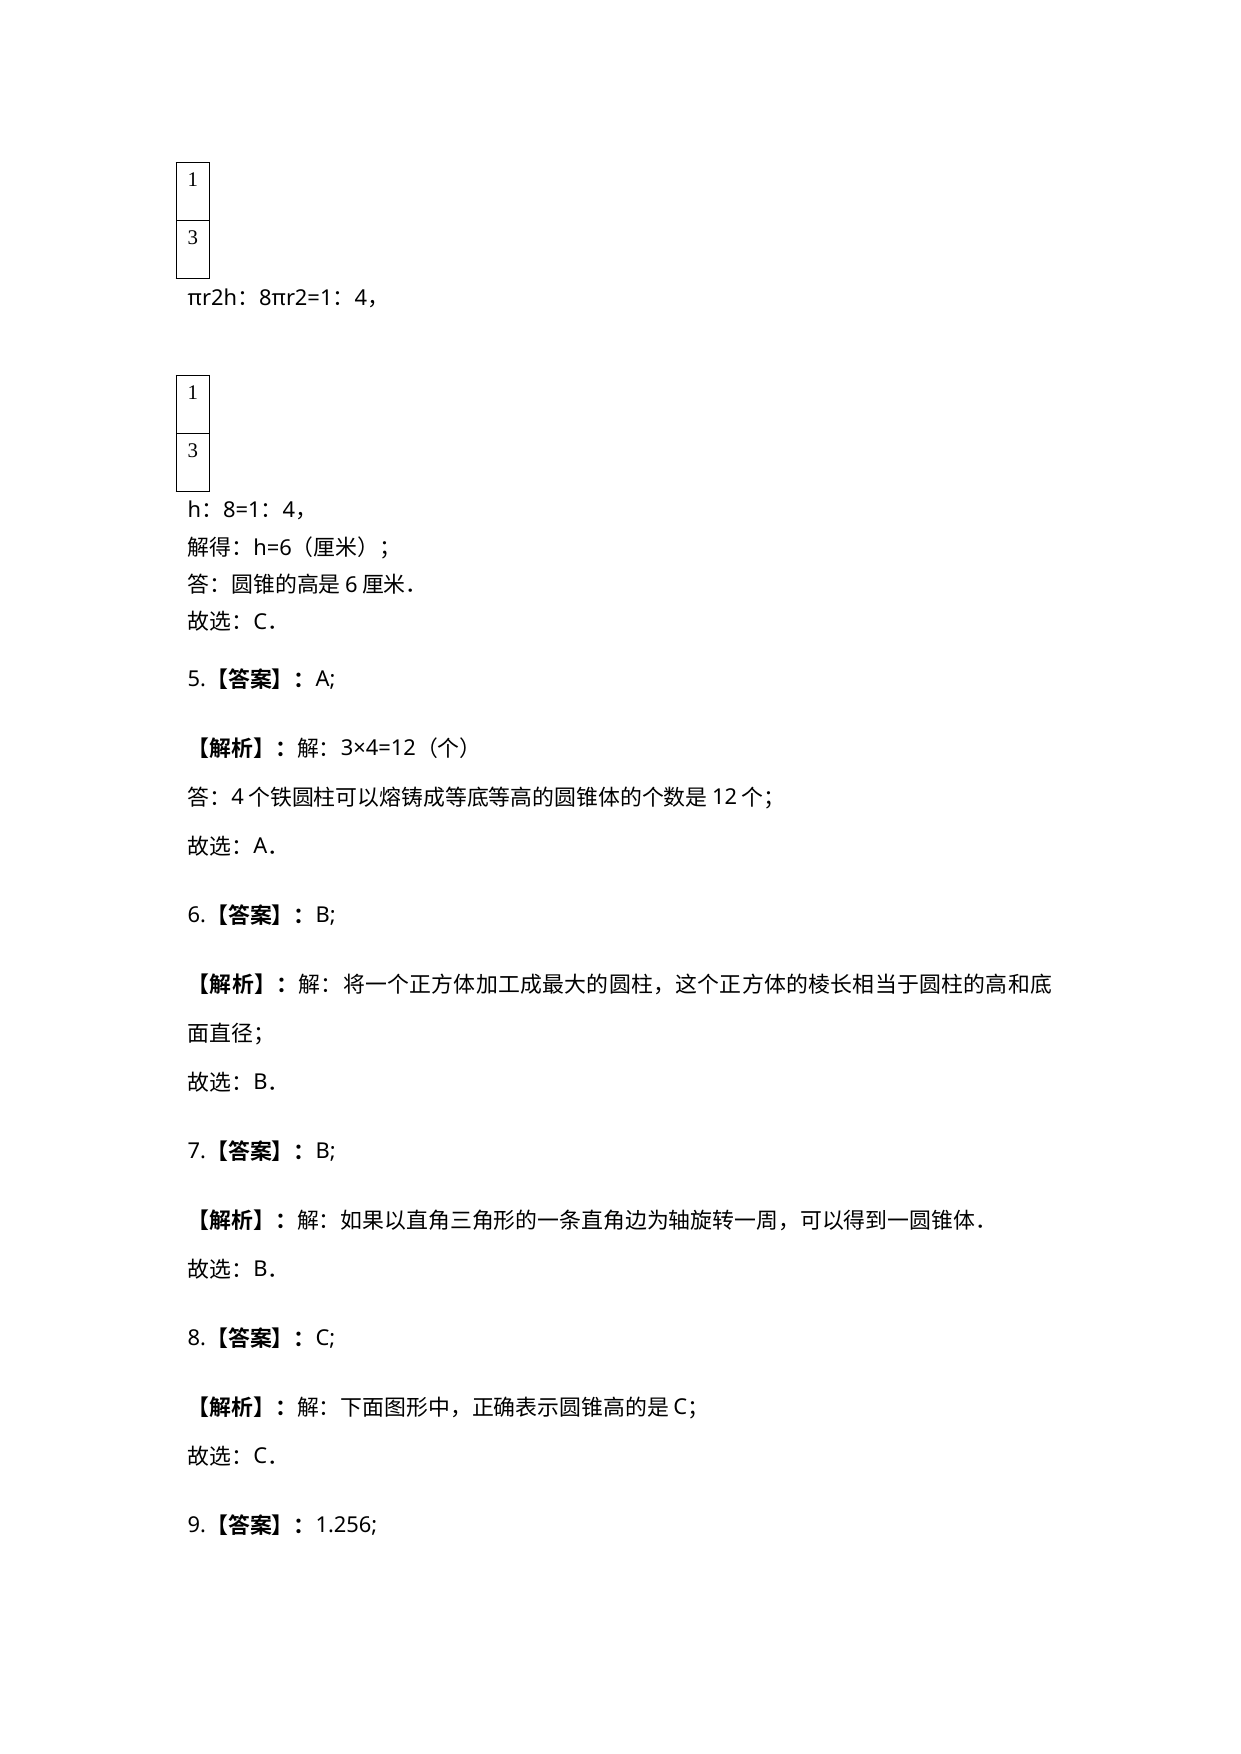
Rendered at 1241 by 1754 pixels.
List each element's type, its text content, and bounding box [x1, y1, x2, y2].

text 【解析】：解：将一个正方体加工成最大的圆柱，这个正方体的棱长相当于圆柱的高和底面直径； 故选：B． [187, 967, 1053, 1097]
table_header 1 [177, 163, 209, 220]
text 5.【答案】：A; [187, 662, 1053, 694]
text 【解析】：解：3×4=12（个） 答：4个铁圆柱可以熔铸成等底等高的圆锥体的个数是12个； 故选：A． [187, 731, 1053, 861]
text 【解析】：解：如果以直角三角形的一条直角边为轴旋转一周，可以得到一圆锥体． 故选：B． [187, 1203, 1053, 1284]
table_cell 3 [177, 434, 209, 491]
text 8.【答案】：C; [187, 1321, 1053, 1353]
table_cell 3 [177, 221, 209, 278]
text h：8=1：4， 解得：h=6（厘米）； 答：圆锥的高是6厘米． 故选：C． [187, 492, 1053, 636]
text 6.【答案】：B; [187, 898, 1053, 930]
text 【解析】：解：下面图形中，正确表示圆锥高的是C； 故选：C． [187, 1390, 1053, 1471]
text 7.【答案】：B; [187, 1133, 1053, 1166]
text 9.【答案】：1.256; [187, 1508, 1053, 1540]
text πr2h：8πr2=1：4， [187, 279, 1053, 349]
table_header 1 [177, 376, 209, 433]
